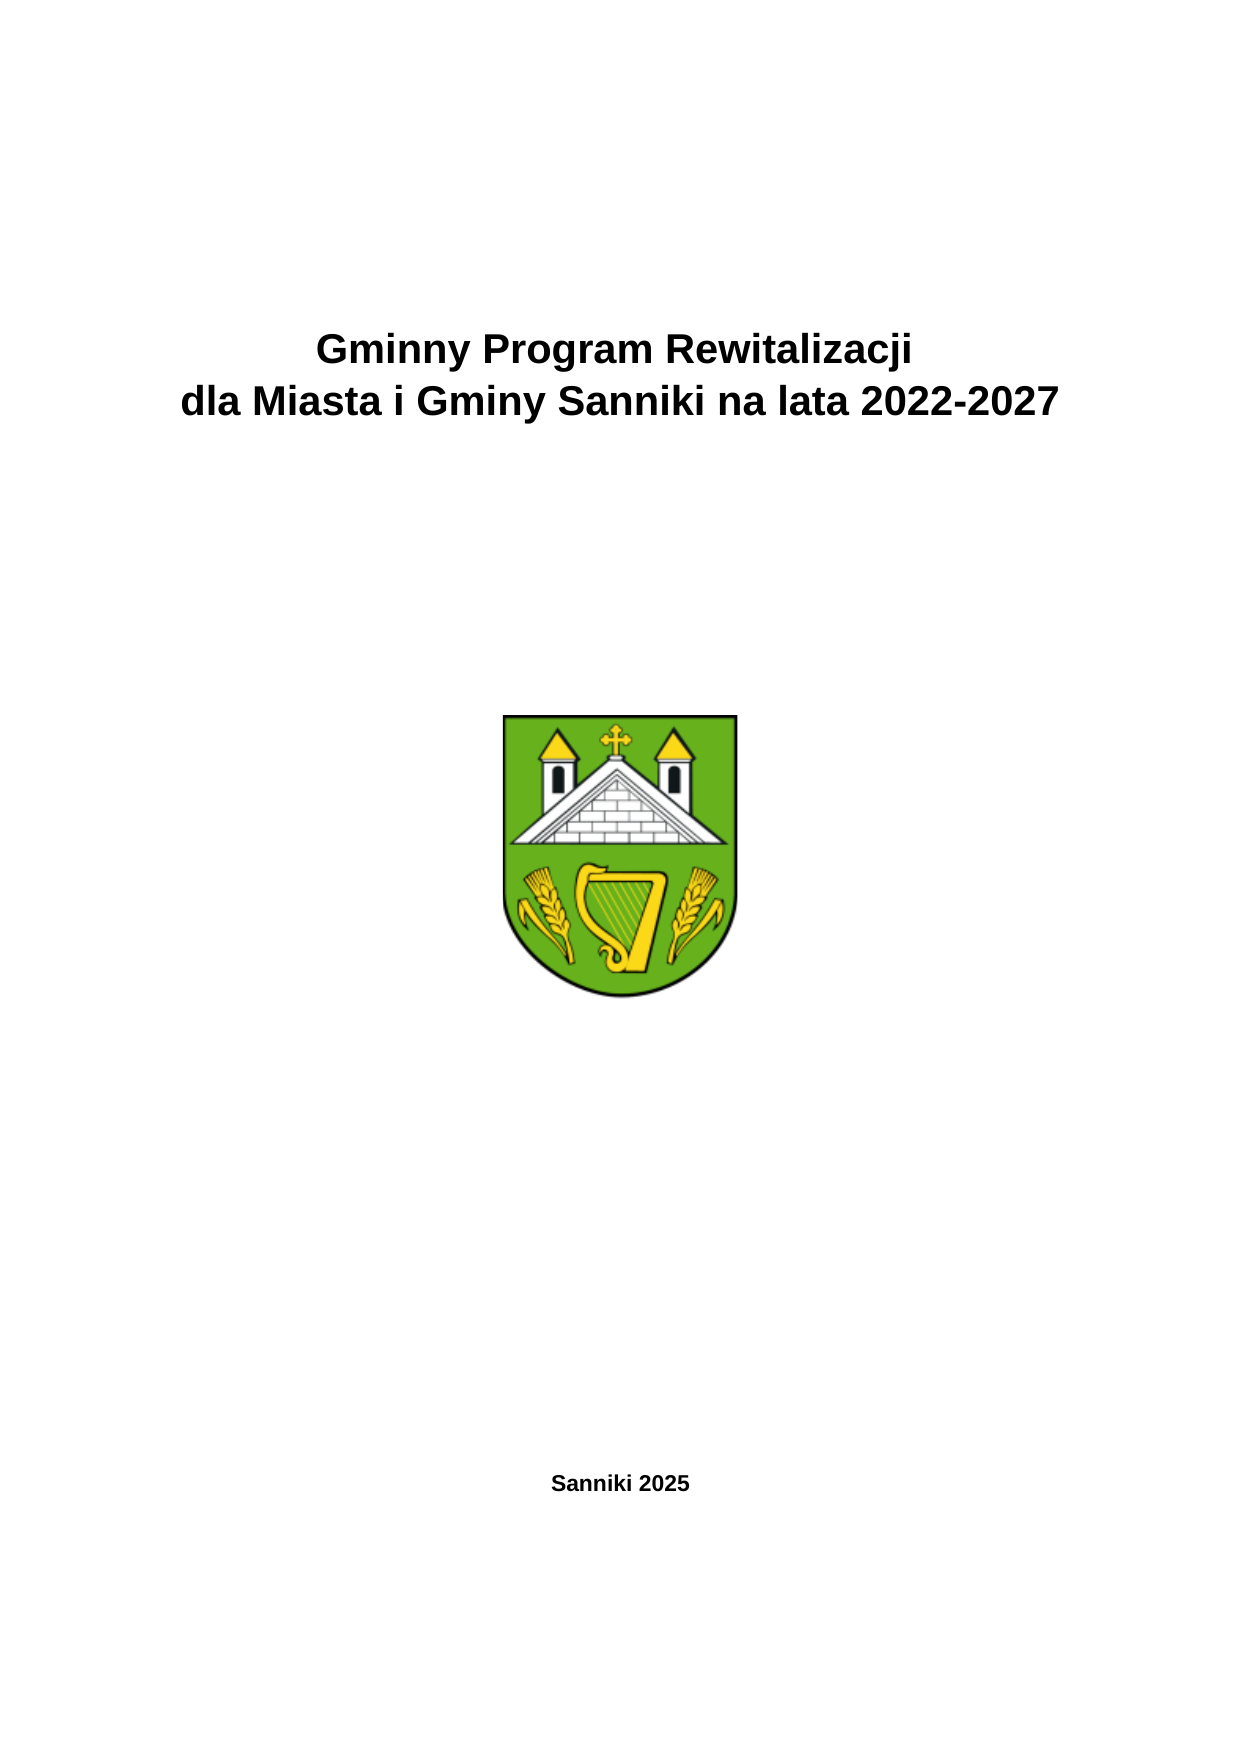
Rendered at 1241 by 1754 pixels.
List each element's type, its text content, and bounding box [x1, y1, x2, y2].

text Sanniki 2025 [148, 1469, 1092, 1496]
picture [502, 715, 738, 1000]
text Gminny Program Rewitalizacji dla Miasta i Gminy Sanniki na lata 2022-2027 [148, 324, 1092, 424]
